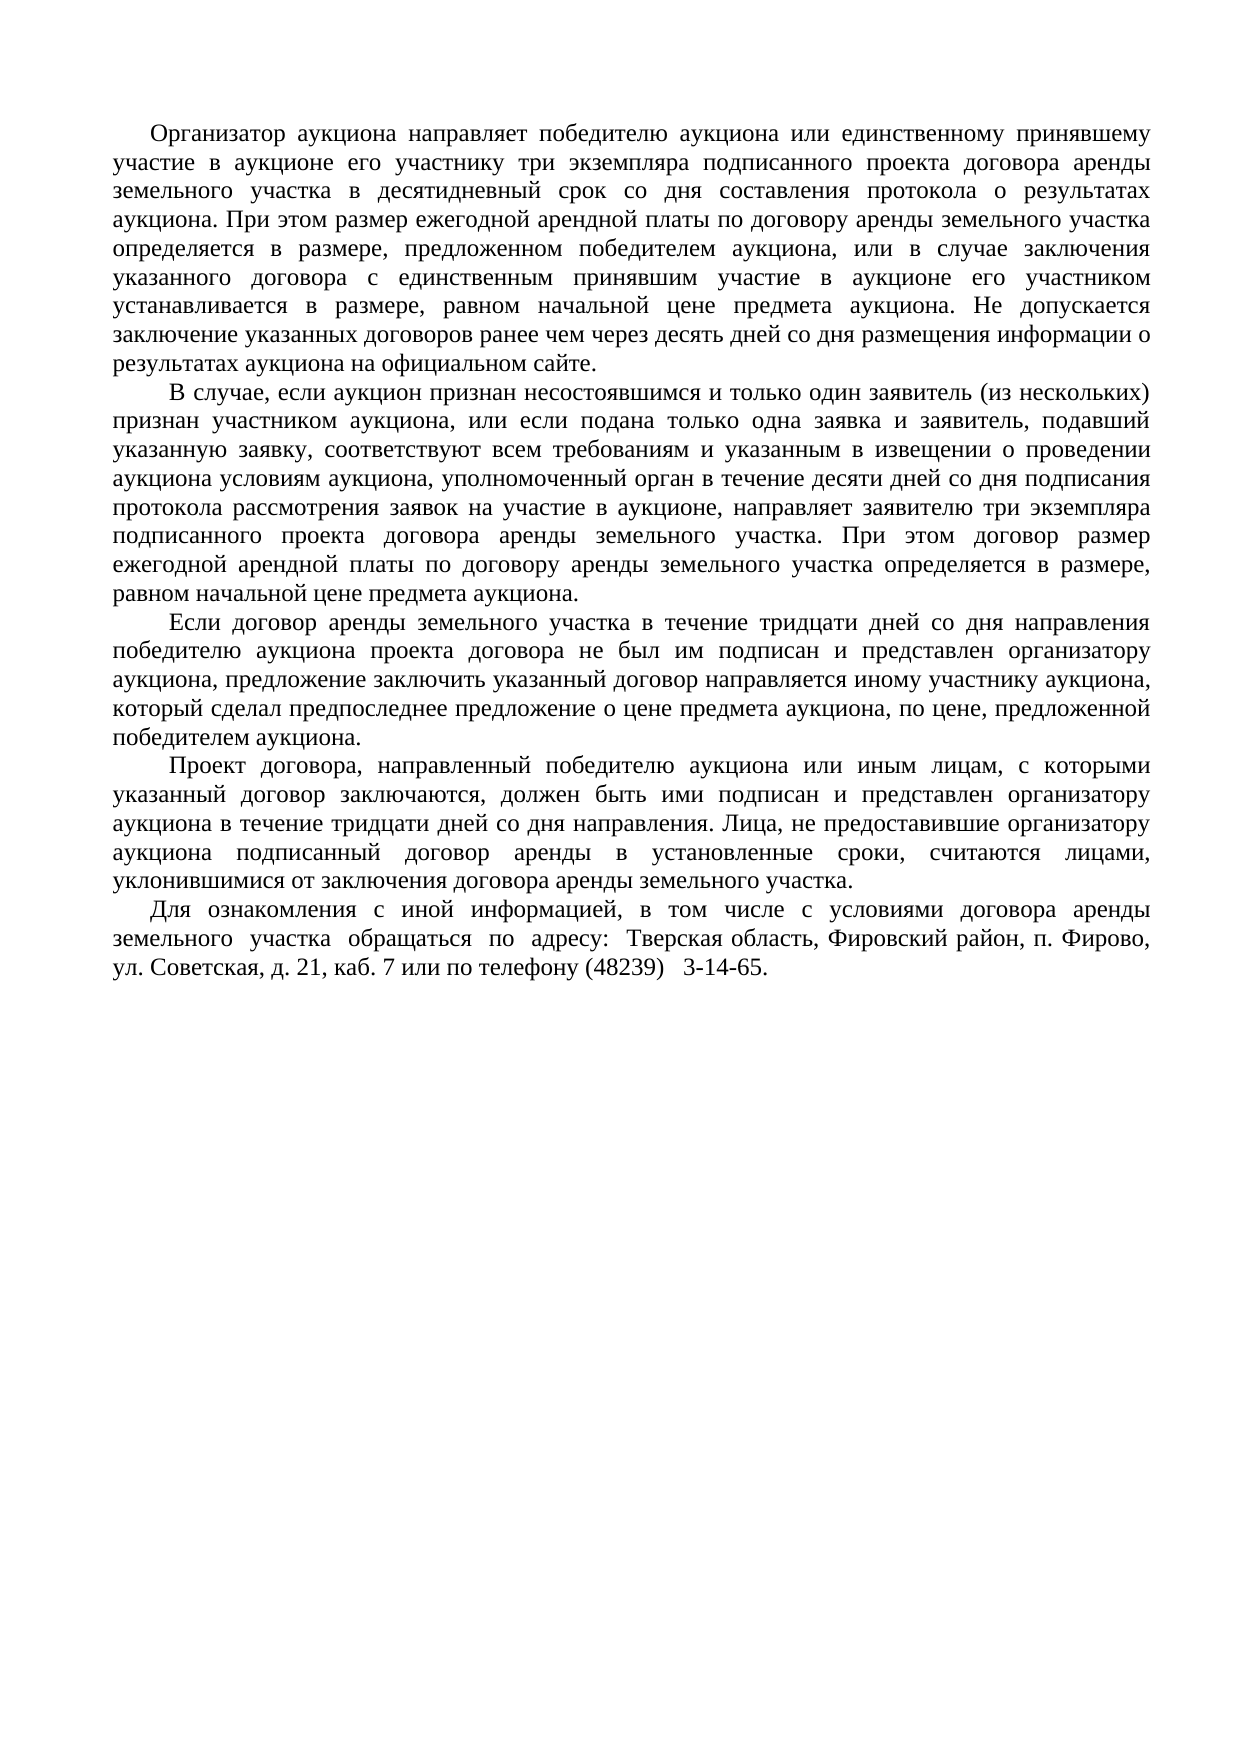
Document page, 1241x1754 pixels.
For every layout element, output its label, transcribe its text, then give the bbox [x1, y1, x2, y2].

text Если договор аренды земельного участка в течение тридцати дней со дня направления победителю аукциона проекта договора не был им подписан и представлен организатору аукциона, предложение заключить указанный договор направляется иному участнику аукциона, который сделал предпоследнее предложение о цене предмета аукциона, по цене, предложенной победителем аукциона. [112, 607, 1152, 751]
text Организатор аукциона направляет победителю аукциона или единственному принявшему участие в аукционе его участнику три экземпляра подписанного проекта договора аренды земельного участка в десятидневный срок со дня составления протокола о результатах аукциона. При этом размер ежегодной арендной платы по договору аренды земельного участка определяется в размере, предложенном победителем аукциона, или в случае заключения указанного договора с единственным принявшим участие в аукционе его участником устанавливается в размере, равном начальной цене предмета аукциона. Не допускается заключение указанных договоров ранее чем через десять дней со дня размещения информации о результатах аукциона на официальном сайте. [112, 118, 1152, 377]
text Проект договора, направленный победителю аукциона или иным лицам, с которыми указанный договор заключаются, должен быть ими подписан и представлен организатору аукциона в течение тридцати дней со дня направления. Лица, не предоставившие организатору аукциона подписанный договор аренды в установленные сроки, считаются лицами, уклонившимися от заключения договора аренды земельного участка. [112, 751, 1152, 894]
text В случае, если аукцион признан несостоявшимся и только один заявитель (из нескольких) признан участником аукциона, или если подана только одна заявка и заявитель, подавший указанную заявку, соответствуют всем требованиям и указанным в извещении о проведении аукциона условиям аукциона, уполномоченный орган в течение десяти дней со дня подписания протокола рассмотрения заявок на участие в аукционе, направляет заявителю три экземпляра подписанного проекта договора аренды земельного участка. При этом договор размер ежегодной арендной платы по договору аренды земельного участка определяется в размере, равном начальной цене предмета аукциона. [112, 377, 1152, 607]
text Для ознакомления с иной информацией, в том числе с условиями договора аренды земельного участка обращаться по адресу: Тверская область, Фировский район, п. Фирово, ул. Советская, д. 21, каб. 7 или по телефону (48239) 3-14-65. [112, 894, 1152, 981]
